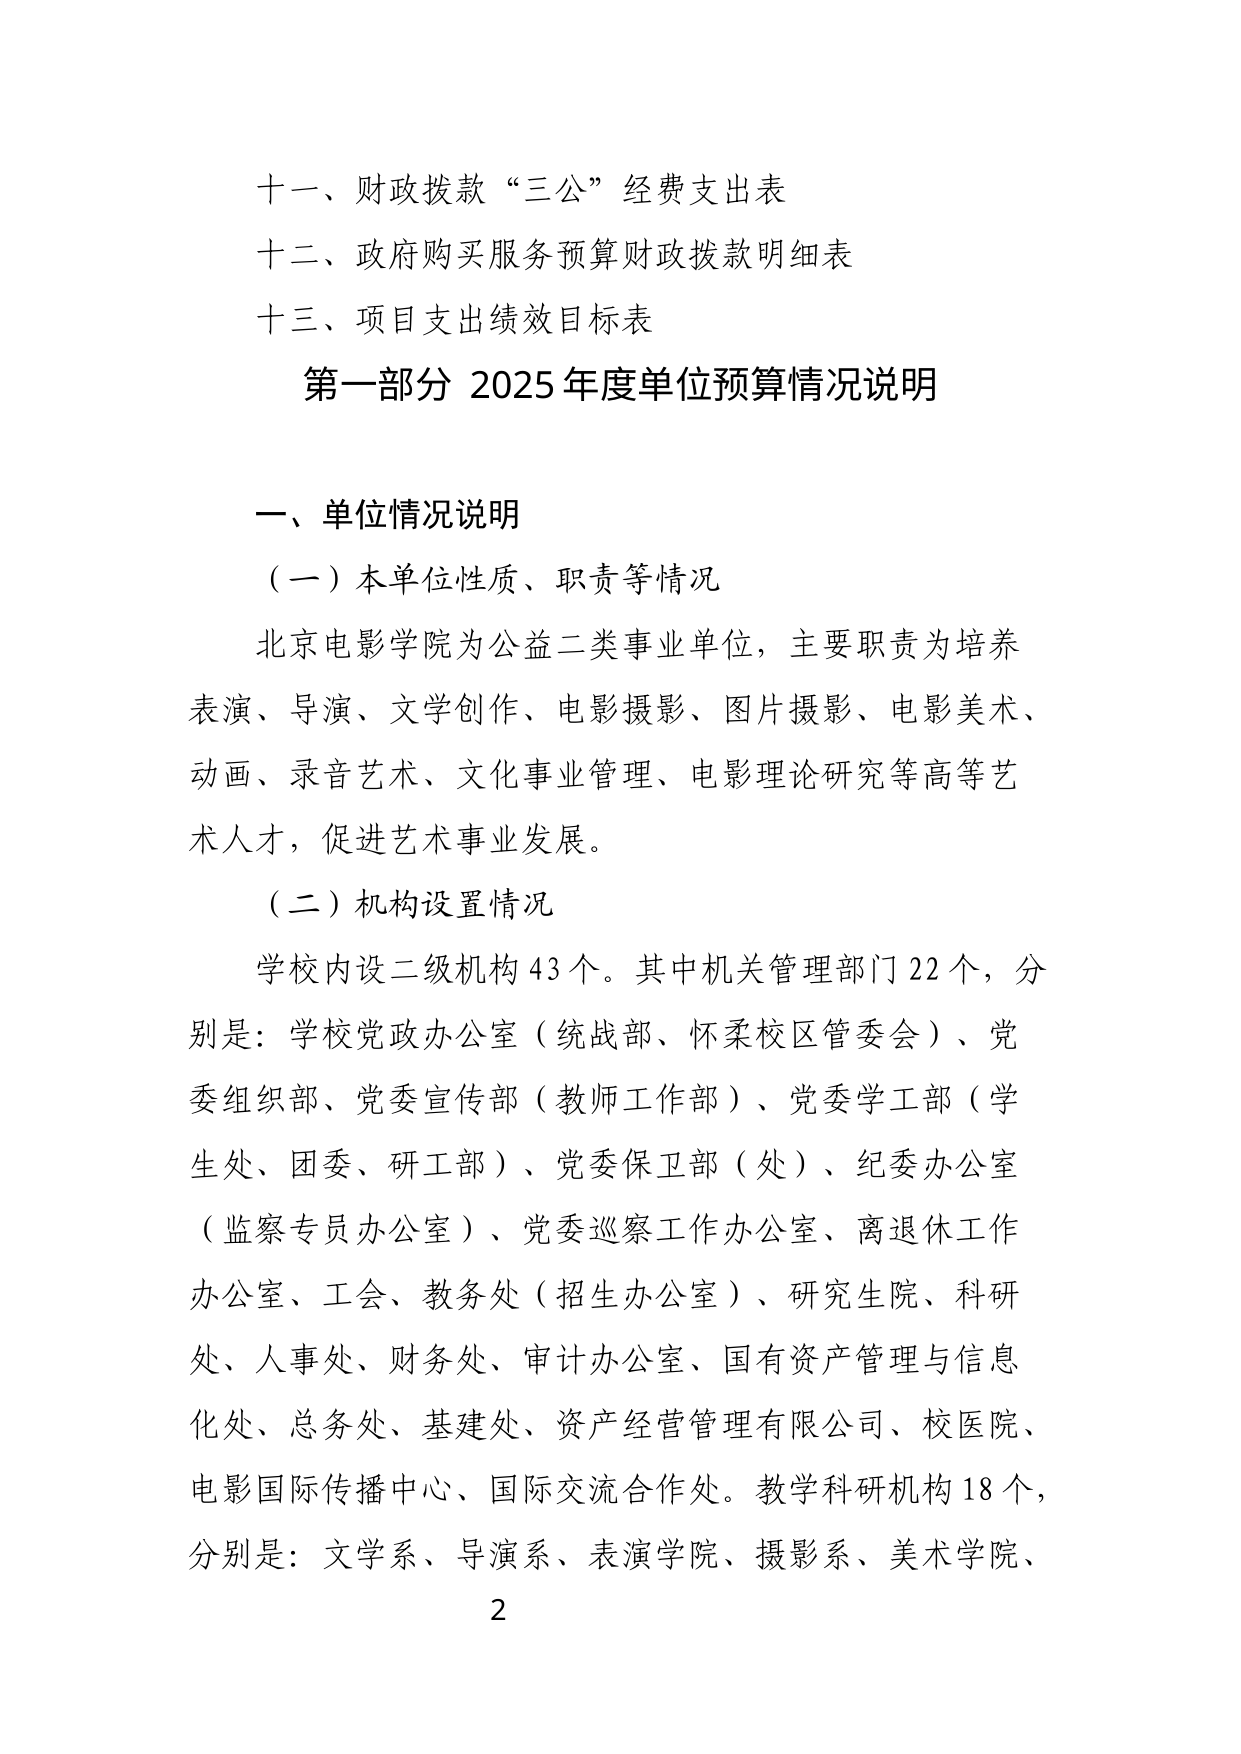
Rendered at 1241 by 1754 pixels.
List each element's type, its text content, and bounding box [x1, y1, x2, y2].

text 十二、政府购买服务预算财政拨款明细表 [187, 220, 1053, 285]
text （二）机构设置情况 [187, 870, 1053, 935]
text 十三、项目支出绩效目标表 [187, 285, 1053, 350]
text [187, 935, 1053, 1585]
text 一、单位情况说明 [187, 480, 1053, 545]
text 十一、财政拨款“三公”经费支出表 [187, 155, 1053, 220]
text （一）本单位性质、职责等情况 [187, 545, 1053, 610]
text 第一部分 2025年度单位预算情况说明 [187, 350, 1053, 415]
text 北京电影学院为公益二类事业单位，主要职责为培养表演、导演、文学创作、电影摄影、图片摄影、电影美术、动画、录音艺术、文化事业管理、电影理论研究等高等艺术人才，促进艺术事业发展。 [187, 610, 1053, 870]
